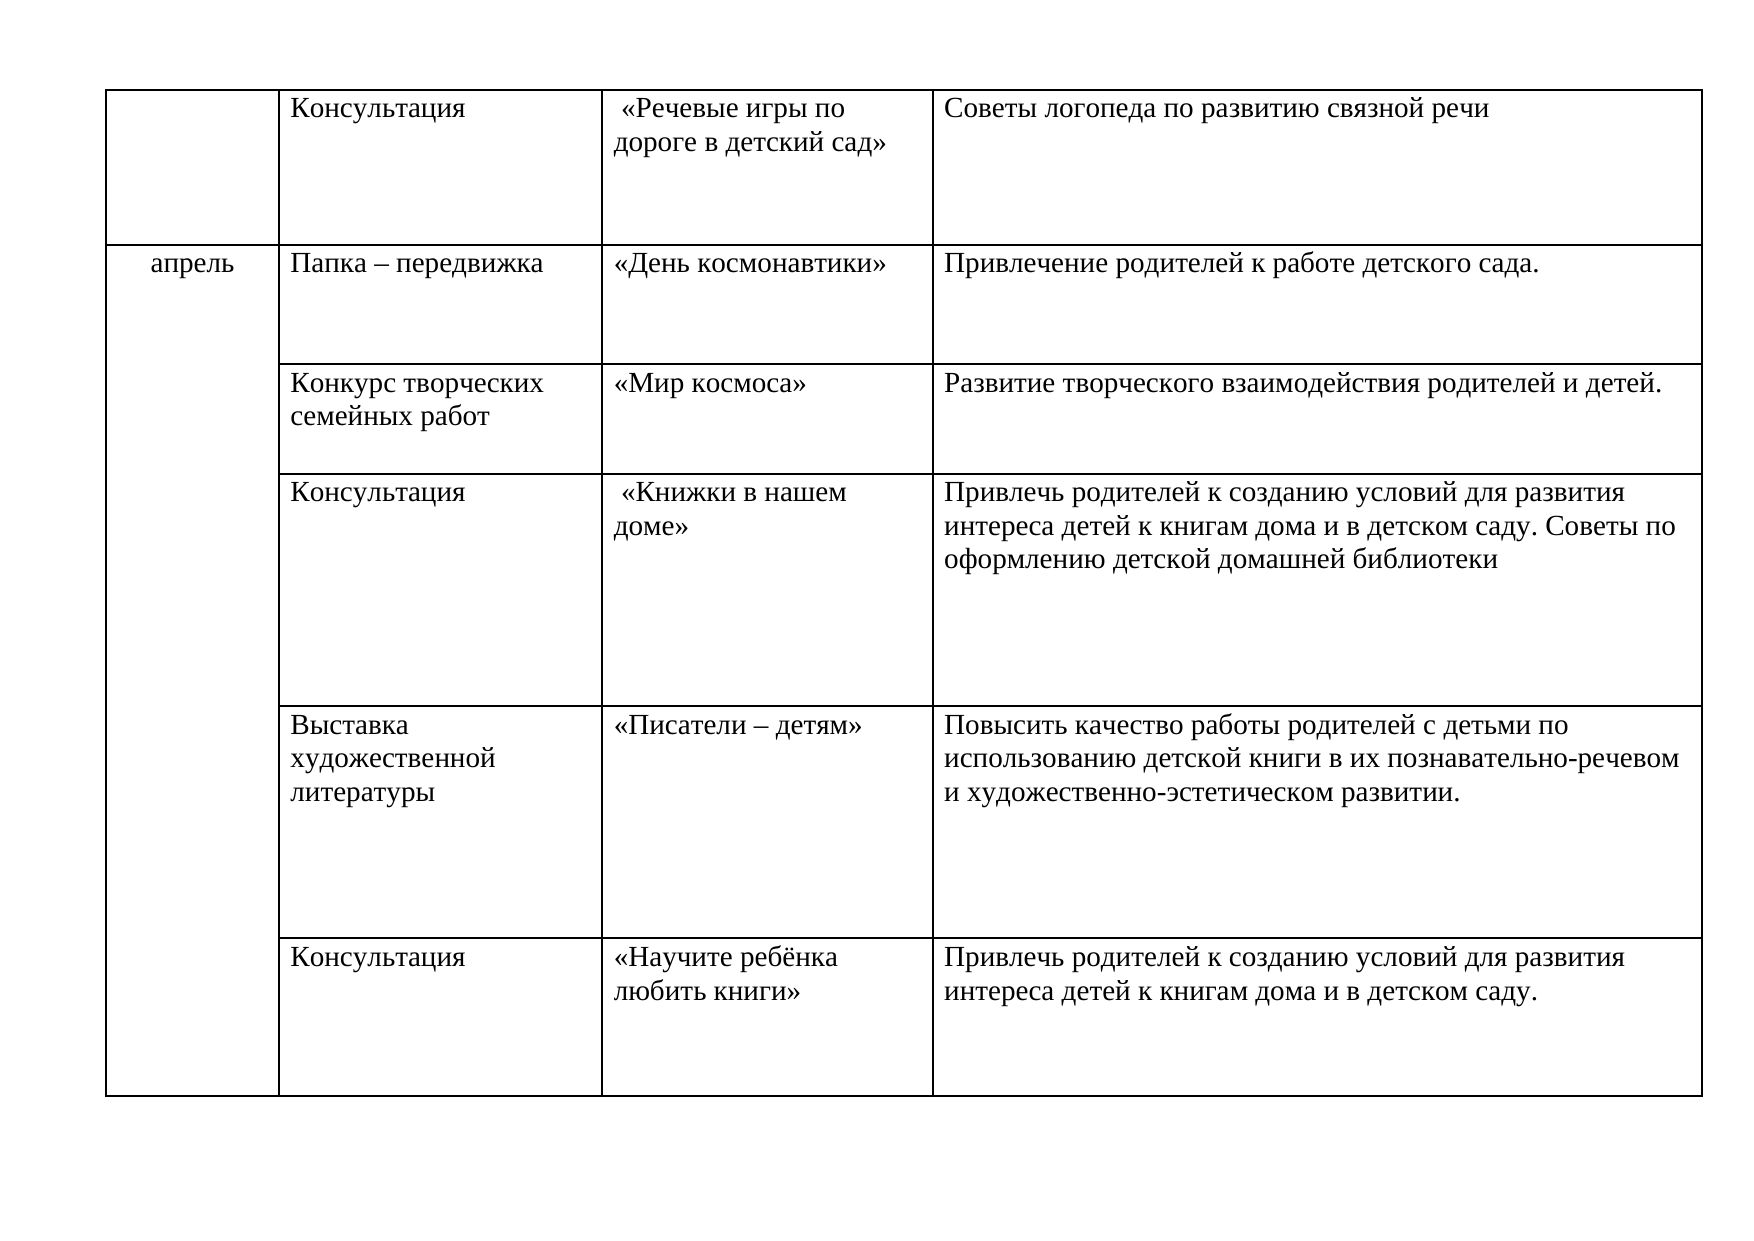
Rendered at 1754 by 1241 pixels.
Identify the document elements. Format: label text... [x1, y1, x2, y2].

table_cell Советы логопеда по развитию связной речи [934, 91, 1701, 243]
table_cell Консультация [280, 475, 601, 705]
table_cell Привлечение родителей к работе детского сада. [934, 246, 1701, 363]
table_cell Папка – передвижка [280, 246, 601, 363]
table_cell Консультация [280, 939, 601, 1095]
table_cell Повысить качество работы родителей с детьми по использованию детской книги в их познавательно-речевом и художественно-эстетическом развитии. [934, 707, 1701, 937]
table_cell Конкурс творческих семейных работ [280, 365, 601, 472]
table_cell Консультация [280, 91, 601, 243]
table_cell «День космонавтики» [603, 246, 932, 363]
table_cell [107, 91, 278, 243]
table_cell «Мир космоса» [603, 365, 932, 472]
table_cell «Книжки в нашем доме» [603, 475, 932, 705]
table_cell Привлечь родителей к созданию условий для развития интереса детей к книгам дома и в детском саду. Советы по оформлению детской домашней библиотеки [934, 475, 1701, 705]
table_cell «Речевые игры по дороге в детский сад» [603, 91, 932, 243]
table_cell Выставка художественной литературы [280, 707, 601, 937]
table_cell «Писатели – детям» [603, 707, 932, 937]
table_cell Привлечь родителей к созданию условий для развития интереса детей к книгам дома и в детском саду. [934, 939, 1701, 1095]
table_cell «Научите ребёнка любить книги» [603, 939, 932, 1095]
table_cell апрель [107, 246, 278, 1095]
table_cell Развитие творческого взаимодействия родителей и детей. [934, 365, 1701, 472]
